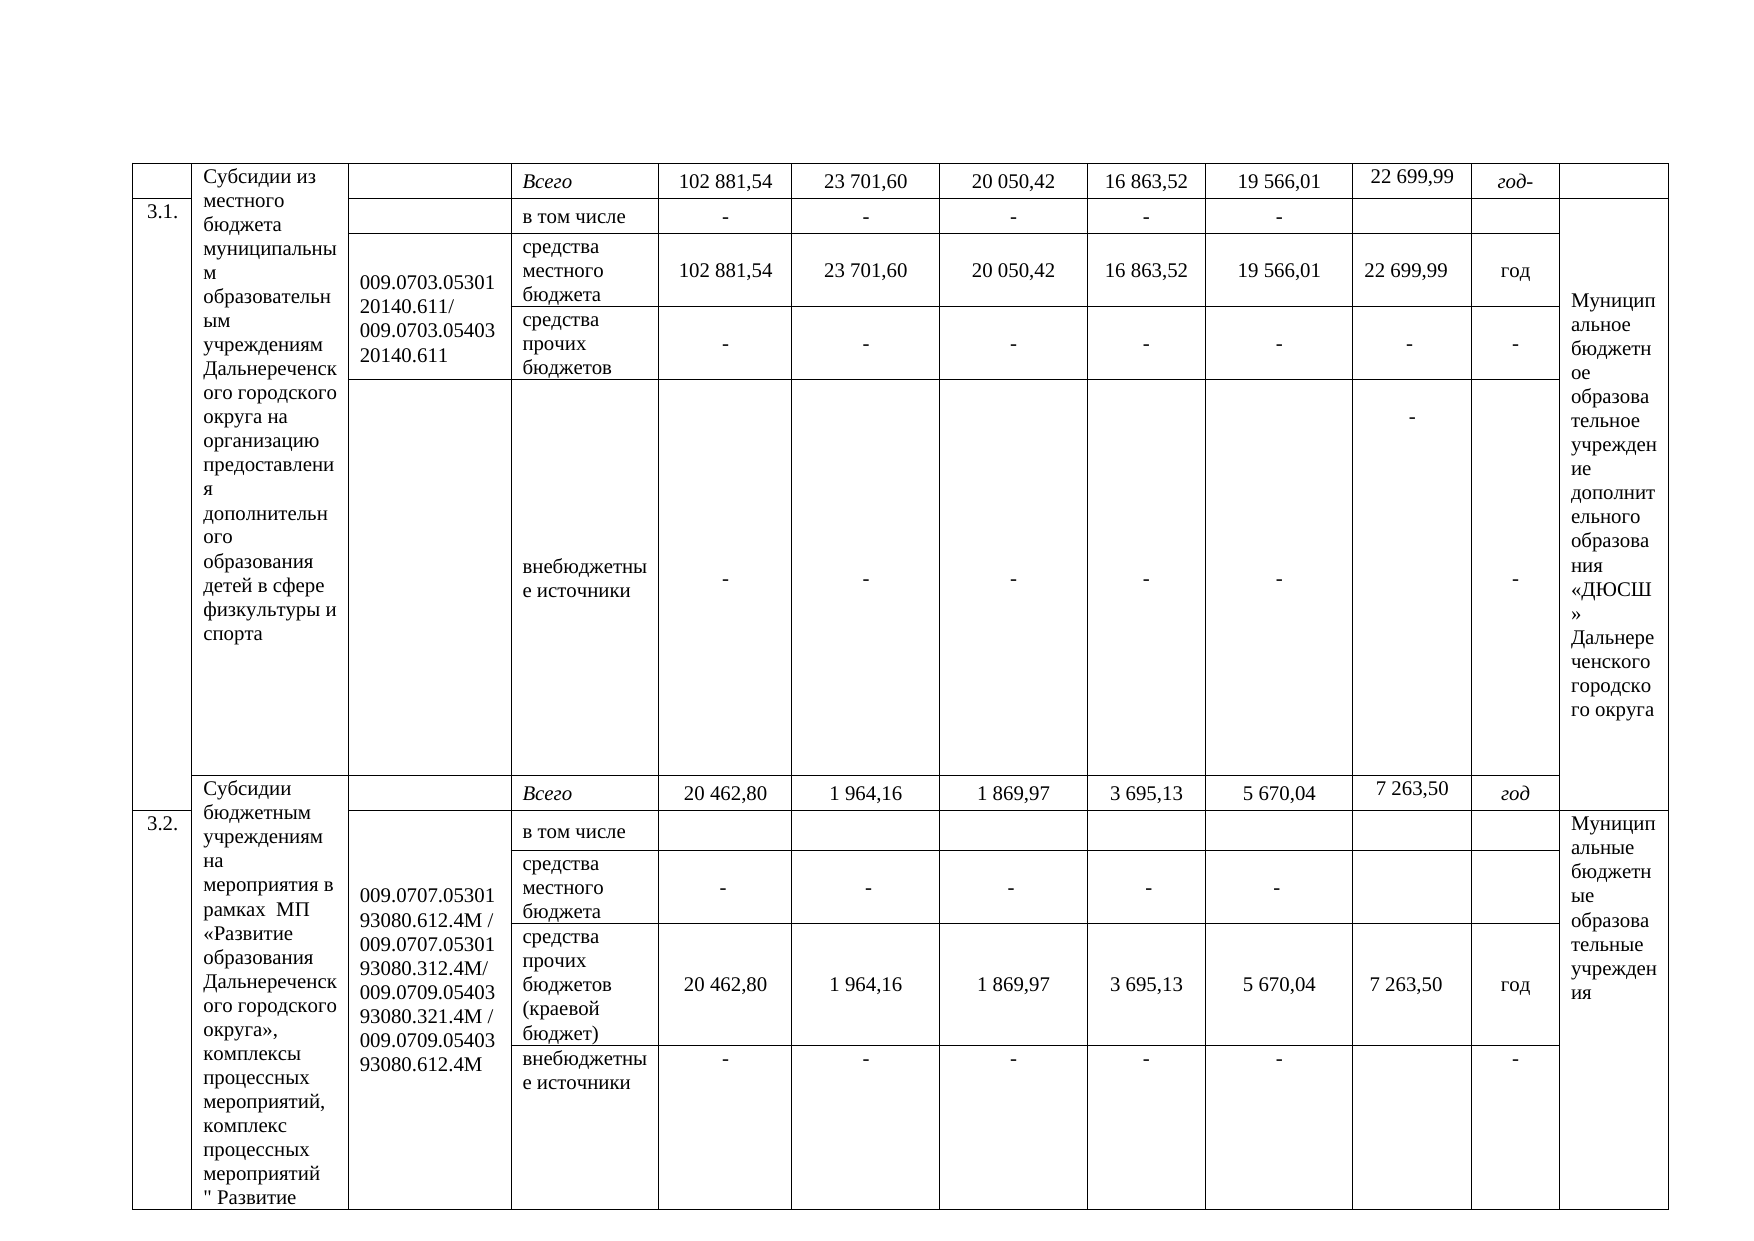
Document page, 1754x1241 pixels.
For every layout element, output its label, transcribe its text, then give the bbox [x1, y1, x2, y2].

table_cell - [1088, 199, 1205, 233]
table_cell - [1472, 307, 1559, 379]
table_cell 20 050,42 [940, 234, 1087, 306]
table_cell 20 462,80 [659, 924, 791, 1044]
table_cell 3.2. [133, 811, 191, 1209]
table_cell - [1206, 380, 1352, 775]
table_cell - [792, 1046, 939, 1209]
table_cell [1472, 851, 1559, 923]
table_cell - [1206, 307, 1352, 379]
table_cell - [792, 380, 939, 775]
table_cell [349, 164, 511, 198]
table_cell - [792, 851, 939, 923]
table_cell - [1206, 199, 1352, 233]
table_cell Всего [512, 776, 658, 810]
table_cell 102 881,54 [659, 164, 791, 198]
table_cell год- [1472, 164, 1559, 198]
table_cell средства местного бюджета [512, 234, 658, 306]
table_cell 1 964,16 [792, 924, 939, 1044]
table_cell средства прочих бюджетов [512, 307, 658, 379]
table_cell - [1088, 851, 1205, 923]
table_cell в том числе [512, 811, 658, 850]
table_cell [349, 199, 511, 233]
table_cell - [940, 307, 1087, 379]
table_cell - [659, 851, 791, 923]
table_cell - [940, 199, 1087, 233]
table_cell внебюджетные источники [512, 380, 658, 775]
table_cell [349, 776, 511, 810]
table_cell [1353, 199, 1471, 233]
table_cell - [940, 851, 1087, 923]
table_cell 1 964,16 [792, 776, 939, 810]
table_cell 1 869,97 [940, 776, 1087, 810]
table_cell 20 050,42 [940, 164, 1087, 198]
table_cell 3.1. [133, 199, 191, 810]
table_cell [512, 1046, 658, 1209]
table_cell - [792, 199, 939, 233]
table_cell - [1206, 1046, 1352, 1209]
table_cell средства прочих бюджетов (краевой бюджет) [512, 924, 658, 1044]
table_cell в том числе [512, 199, 658, 233]
table_cell год [1472, 924, 1559, 1044]
table_cell 1 869,97 [940, 924, 1087, 1044]
table_cell [940, 811, 1087, 850]
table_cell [1560, 199, 1668, 810]
table_cell 3 695,13 [1088, 776, 1205, 810]
table_cell 102 881,54 [659, 234, 791, 306]
table_cell - [659, 1046, 791, 1209]
table_cell 5 670,04 [1206, 924, 1352, 1044]
table_cell 009.0703.0530120140.611/ 009.0703.0540320140.611 [349, 234, 511, 379]
table_cell - [659, 199, 791, 233]
table_cell [659, 811, 791, 850]
table_cell 5 670,04 [1206, 776, 1352, 810]
table_cell 7 263,50 [1353, 924, 1471, 1044]
table_cell 23 701,60 [792, 234, 939, 306]
table_cell 20 462,80 [659, 776, 791, 810]
table_cell - [792, 307, 939, 379]
table_cell 16 863,52 [1088, 234, 1205, 306]
table_cell Субсидии из местного бюджета муниципальным образовательным учреждениям Дальнереченского городского округа на организацию предоставления дополнительного образования детей в сфере физкультуры и спорта [192, 164, 348, 775]
table_cell Муниципальные бюджетные образовательные учреждения [1560, 811, 1668, 1209]
table_cell 19 566,01 [1206, 164, 1352, 198]
table_cell - [940, 1046, 1087, 1209]
table_cell - [1472, 1046, 1559, 1209]
table_cell 009.0707.0530193080.612.4М / 009.0707.0530193080.312.4М/ 009.0709.0540393080.321.4М / 009.0709.0540393080.612.4М [349, 811, 511, 1209]
table_cell - [940, 380, 1087, 775]
table_cell [1353, 811, 1471, 850]
table_cell - [1088, 1046, 1205, 1209]
table_cell [1206, 811, 1352, 850]
table_cell [792, 811, 939, 850]
table_cell - [1353, 380, 1471, 775]
table_cell - [1353, 1046, 1471, 1209]
table_cell - [1472, 380, 1559, 775]
table_cell год [1472, 234, 1559, 306]
table_cell [1088, 811, 1205, 850]
table_cell 7 263,50 [1353, 776, 1471, 810]
table_cell 23 701,60 [792, 164, 939, 198]
table_cell 19 566,01 [1206, 234, 1352, 306]
table_cell [1353, 851, 1471, 923]
table_cell - [1088, 380, 1205, 775]
table_cell - [659, 380, 791, 775]
table_cell [1472, 811, 1559, 850]
table_cell Всего [512, 164, 658, 198]
table_cell средства местного бюджета [512, 851, 658, 923]
table_cell - [659, 307, 791, 379]
table_cell год [1472, 776, 1559, 810]
table_cell 22 699,99 [1353, 164, 1471, 198]
table_cell [1472, 199, 1559, 233]
table_cell - [1353, 307, 1471, 379]
table_cell - [1206, 851, 1352, 923]
table_cell 3 695,13 [1088, 924, 1205, 1044]
table_cell Субсидии бюджетным учреждениям на мероприятия в рамках МП «Развитие образования Дальнереченского городского округа», комплексы процессных мероприятий, комплекс процессных мероприятий " Развитие системы дополнительного образования, отдыха , оздоровления и занятости детей и подростков Дальнереченского городского округа» (подраздел 0709) Совершенствование инновационных форм и методов организации воспитательной работы, содержательного досуга, отдыха и занятости детей и подростков [192, 776, 348, 1209]
table_cell - [1088, 307, 1205, 379]
table_cell [349, 380, 511, 775]
table_cell 22 699,99 [1353, 234, 1471, 306]
table_cell 16 863,52 [1088, 164, 1205, 198]
